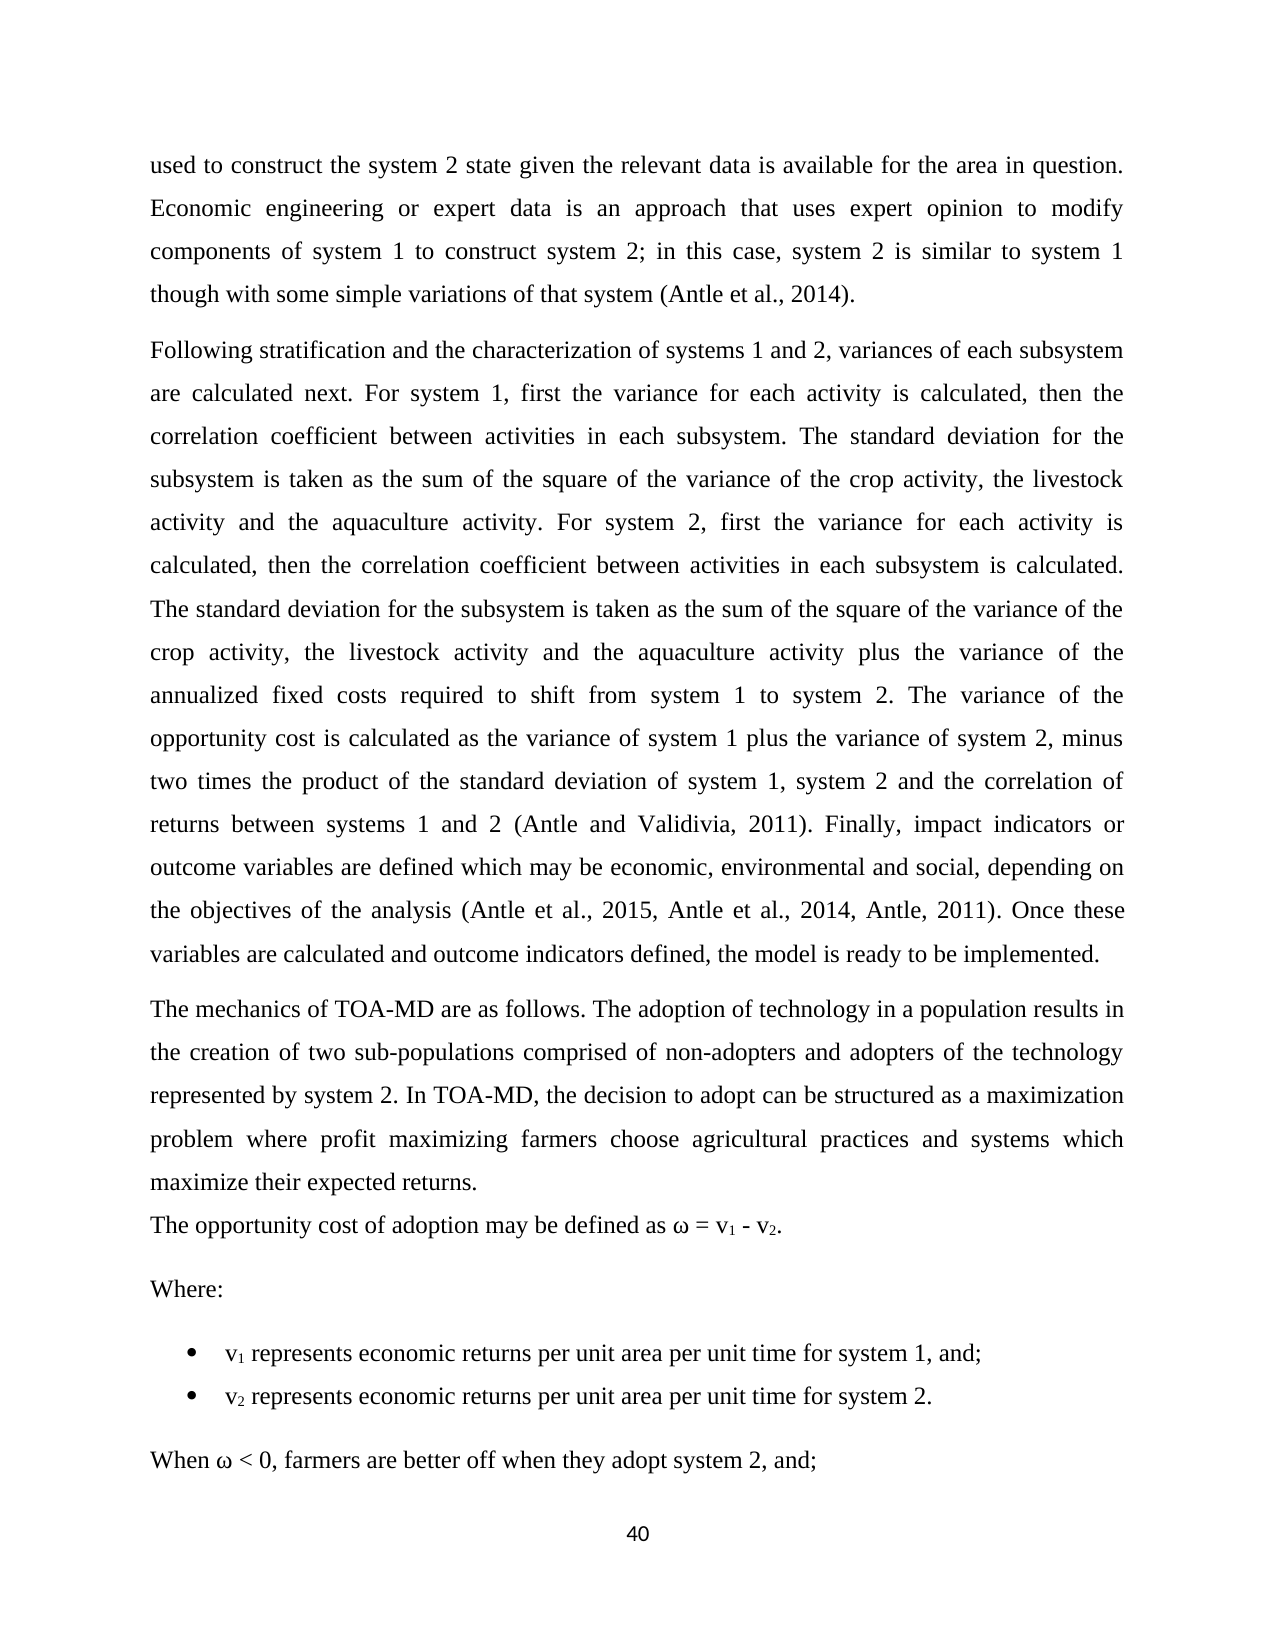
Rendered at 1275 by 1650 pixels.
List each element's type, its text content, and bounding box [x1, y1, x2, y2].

text The mechanics of TOA-MD are as follows. The adoption of technology in a population results in the creation of two sub-populations comprised of non-adopters and adopters of the technology represented by system 2. In TOA-MD, the decision to adopt can be structured as a maximization problem where profit maximizing farmers choose agricultural practices and systems which maximize their expected returns. [150, 994, 1125, 1196]
list v2 represents economic returns per unit area per unit time for system 2. [187, 1381, 1125, 1410]
text When ω < 0, farmers are better off when they adopt system 2, and; [150, 1445, 1125, 1474]
list v1 represents economic returns per unit area per unit time for system 1, and; [187, 1338, 1125, 1367]
text The opportunity cost of adoption may be defined as ω = v1 - v2. [150, 1210, 1125, 1239]
text Following stratification and the characterization of systems 1 and 2, variances of each subsystem are calculated next. For system 1, first the variance for each activity is calculated, then the correlation coefficient between activities in each subsystem. The standard deviation for the subsystem is taken as the sum of the square of the variance of the crop activity, the livestock activity and the aquaculture activity. For system 2, first the variance for each activity is calculated, then the correlation coefficient between activities in each subsystem is calculated. The standard deviation for the subsystem is taken as the sum of the square of the variance of the crop activity, the livestock activity and the aquaculture activity plus the variance of the annualized fixed costs required to shift from system 1 to system 2. The variance of the opportunity cost is calculated as the variance of system 1 plus the variance of system 2, minus two times the product of the standard deviation of system 1, system 2 and the correlation of returns between systems 1 and 2 (Antle and Validivia, 2011). Finally, impact indicators or outcome variables are defined which may be economic, environmental and social, depending on the objectives of the analysis (Antle et al., 2015, Antle et al., 2014, Antle, 2011). Once these variables are calculated and outcome indicators defined, the model is ready to be implemented. [150, 335, 1125, 967]
text Where: [150, 1274, 1125, 1303]
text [150, 150, 1125, 308]
